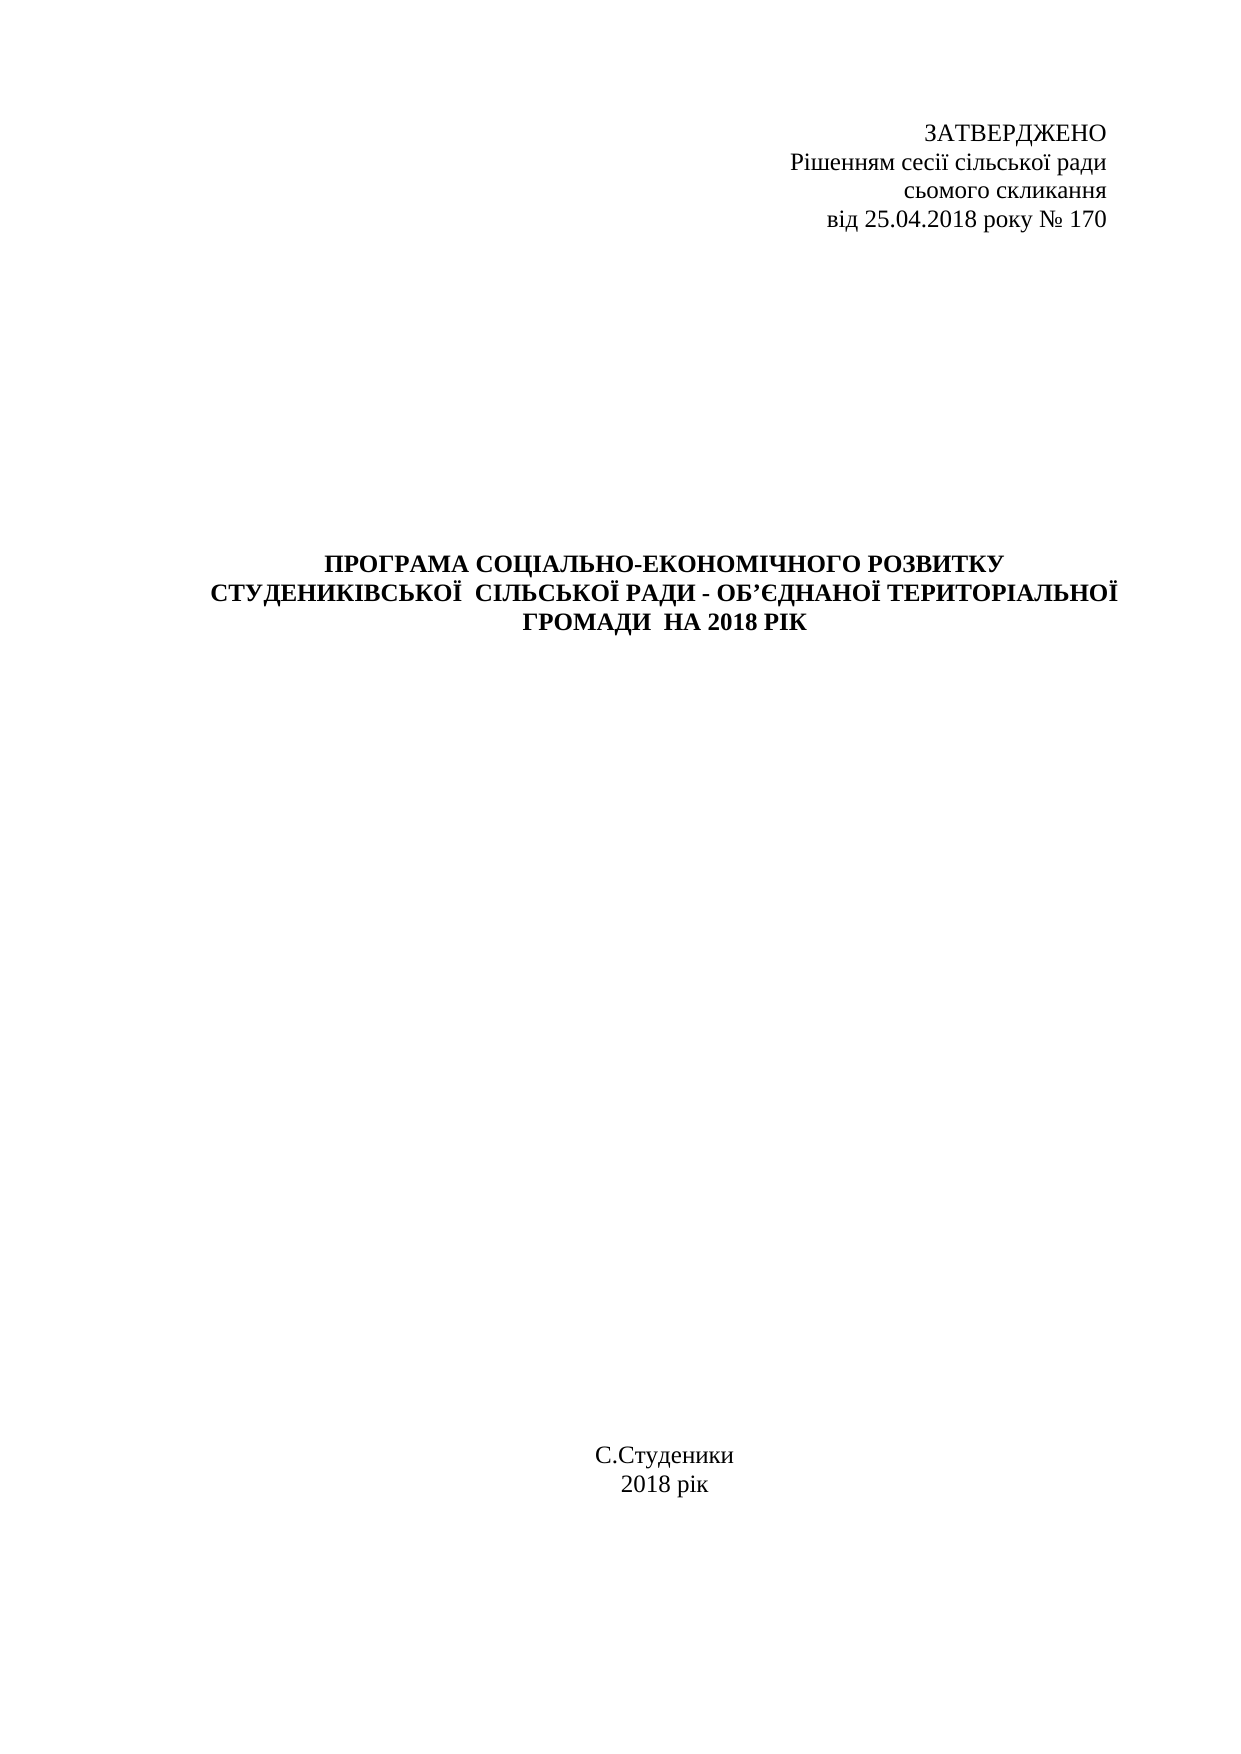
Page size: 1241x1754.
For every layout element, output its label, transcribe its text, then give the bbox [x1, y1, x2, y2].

text сьомого скликання [177, 176, 1107, 204]
text 2018 рік [177, 1469, 1152, 1498]
text С.Студеники [177, 1441, 1152, 1469]
text ЗАТВЕРДЖЕНО [177, 118, 1107, 147]
text від 25.04.2018 року № 170 [177, 204, 1107, 233]
text ГРОМАДИ НА 2018 РІК [177, 607, 1152, 636]
text Рішенням сесії сільської ради [177, 147, 1107, 176]
text СТУДЕНИКІВСЬКОЇ СІЛЬСЬКОЇ РАДИ - ОБ’ЄДНАНОЇ ТЕРИТОРІАЛЬНОЇ [177, 578, 1152, 607]
text ПРОГРАМА СОЦІАЛЬНО-ЕКОНОМІЧНОГО РОЗВИТКУ [177, 549, 1152, 578]
